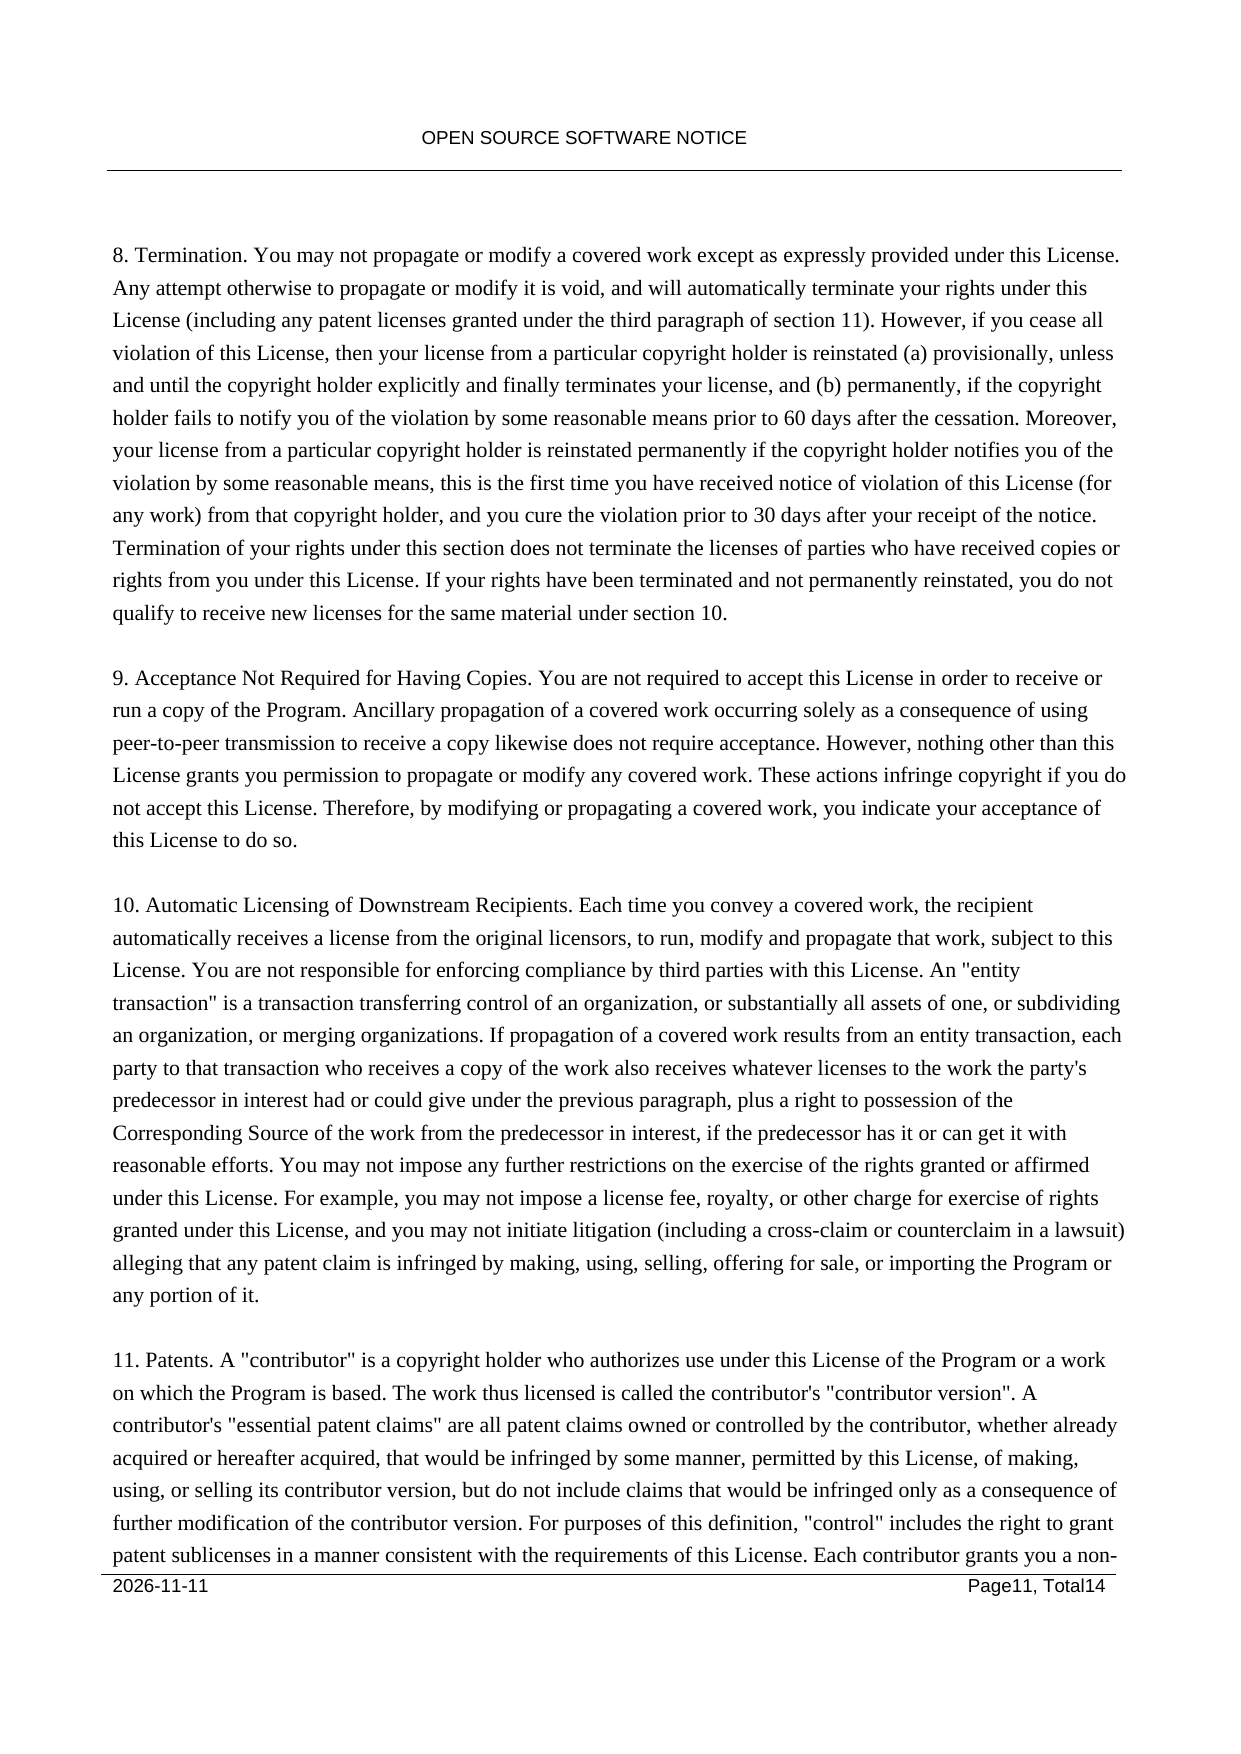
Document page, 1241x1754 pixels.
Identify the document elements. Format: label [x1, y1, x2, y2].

text [112, 206, 1128, 1571]
